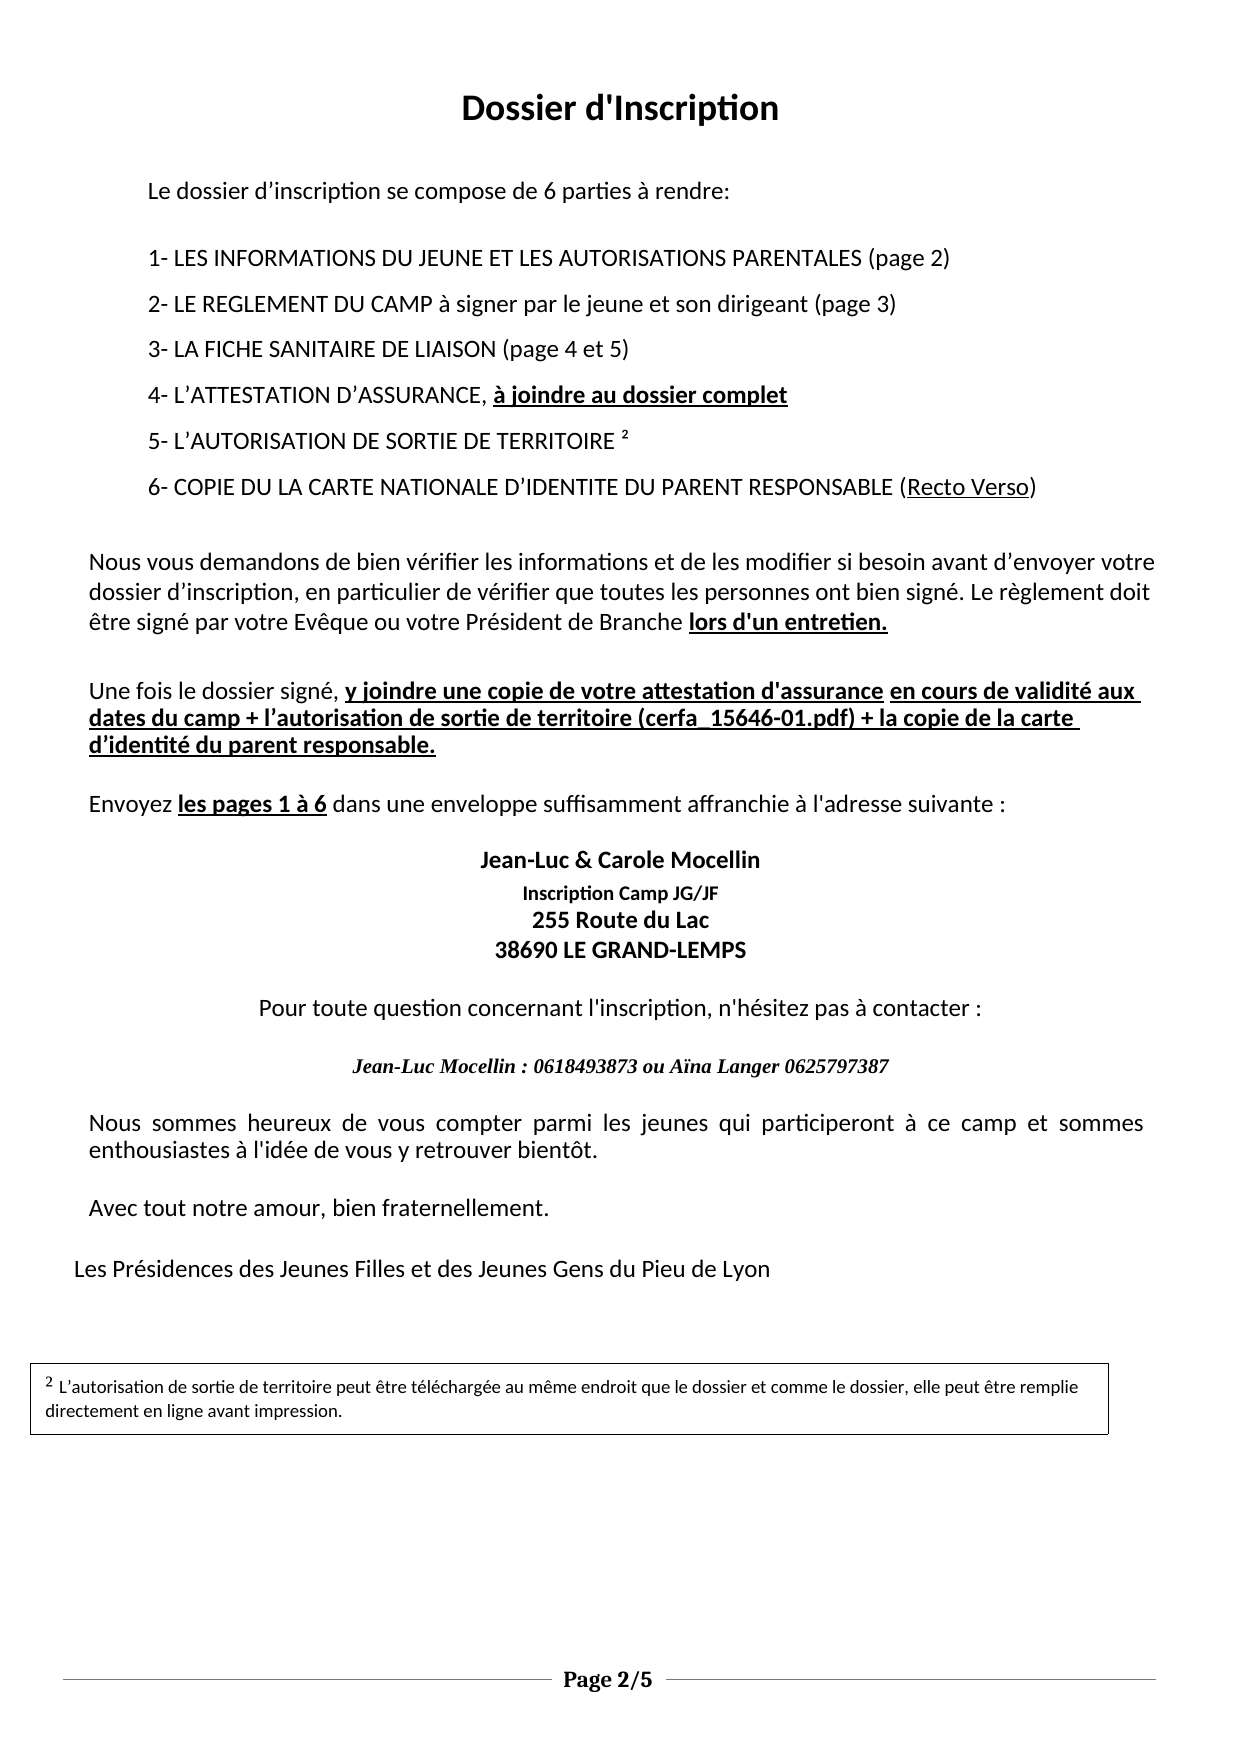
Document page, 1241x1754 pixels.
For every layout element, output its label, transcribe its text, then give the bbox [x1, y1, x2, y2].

text 6- COPIE DU LA CARTE NATIONALE D’IDENTITE DU PARENT RESPONSABLE (Recto Verso) [148, 471, 1167, 501]
text 4- L’ATTESTATION D’ASSURANCE, à joindre au dossier complet [148, 379, 1167, 410]
text Jean-Luc Mocellin : 0618493873 ou Aïna Langer 0625797387 [74, 1054, 1167, 1078]
text Pour toute question concernant l'inscription, n'hésitez pas à contacter : [74, 992, 1167, 1022]
text Jean-Luc & Carole Mocellin [74, 844, 1167, 874]
text Inscription Camp JG/JF [74, 881, 1167, 906]
text Avec tout notre amour, bien fraternellement. [89, 1193, 1167, 1223]
text 38690 LE GRAND-LEMPS [74, 935, 1167, 964]
text Les Présidences des Jeunes Filles et des Jeunes Gens du Pieu de Lyon [74, 1253, 1240, 1284]
text 255 Route du Lac [74, 906, 1167, 935]
text 5- L’AUTORISATION DE SORTIE DE TERRITOIRE ² [148, 425, 1167, 456]
text 3- LA FICHE SANITAIRE DE LIAISON (page 4 et 5) [148, 333, 1167, 364]
text Nous sommes heureux de vous compter parmi les jeunes qui participeront à ce camp et sommes enthousiastes à l'idée de vous y retrouver bientôt. [89, 1110, 1146, 1165]
text Le dossier d’inscription se compose de 6 parties à rendre: [74, 175, 1167, 205]
text Une fois le dossier signé, y joindre une copie de votre attestation d'assurance en cours de validité aux dates du camp + l’autorisation de sortie de territoire (cerfa_15646-01.pdf) + la copie de la carte d’identité du parent responsable. [89, 678, 1167, 760]
text Envoyez les pages 1 à 6 dans une enveloppe suffisamment affranchie à l'adresse suivante : [89, 788, 1167, 818]
text 2- LE REGLEMENT DU CAMP à signer par le jeune et son dirigeant (page 3) [148, 288, 1167, 318]
text Dossier d'Inscription [74, 84, 1167, 129]
text 1- LES INFORMATIONS DU JEUNE ET LES AUTORISATIONS PARENTALES (page 2) [148, 242, 1167, 273]
text Nous vous demandons de bien vérifier les informations et de les modifier si besoin avant d’envoyer votre dossier d’inscription, en particulier de vérifier que toutes les personnes ont bien signé. Le règlement doit être signé par votre Evêque ou votre Président de Branche lors d'un entretien. [89, 547, 1167, 637]
